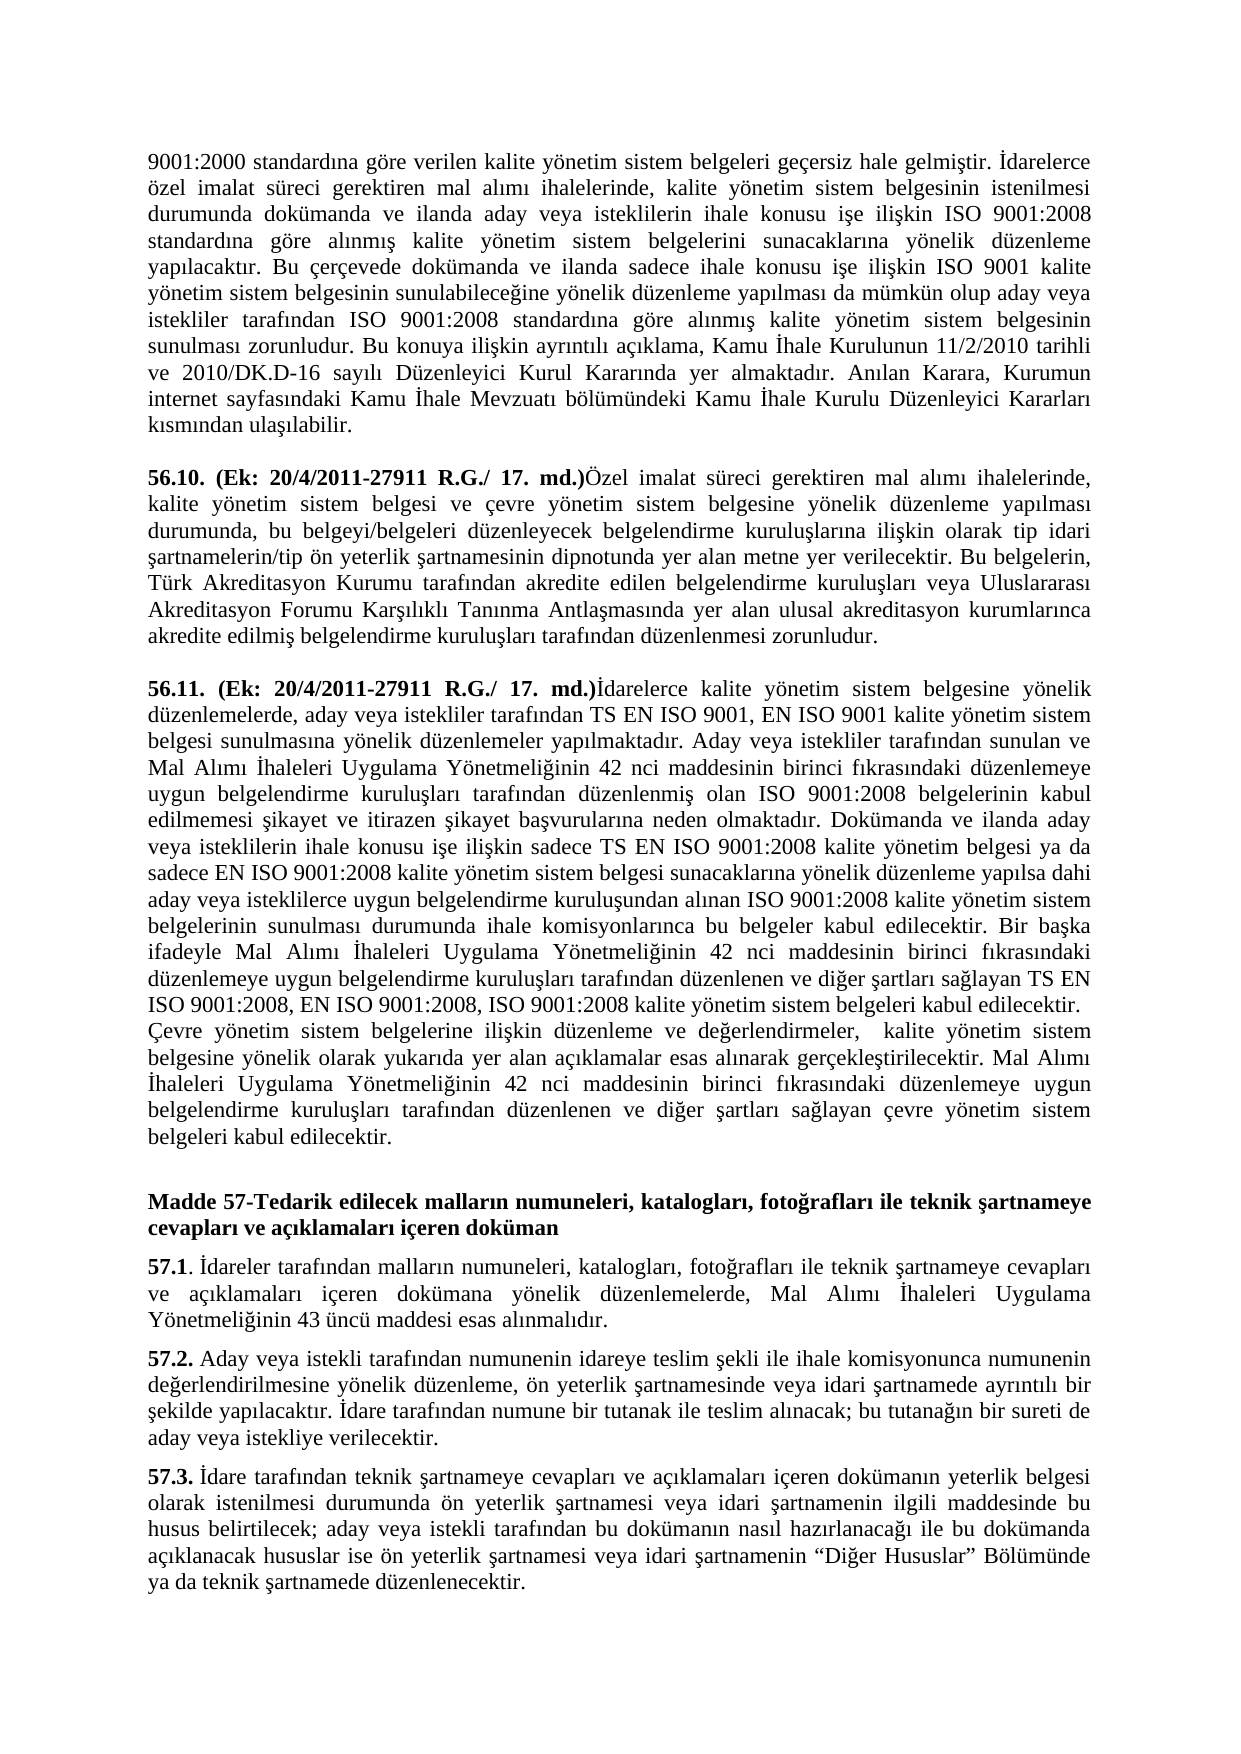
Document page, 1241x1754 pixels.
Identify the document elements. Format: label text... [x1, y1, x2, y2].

list Çevre yönetim sistem belgelerine ilişkin düzenleme ve değerlendirmeler, kalite yönetim sistem belgesine yönelik olarak yukarıda yer alan açıklamalar esas alınarak gerçekleştirilecektir. Mal Alımı İhaleleri Uygulama Yönetmeliğinin 42 nci maddesinin birinci fıkrasındaki düzenlemeye uygun belgelendirme kuruluşları tarafından düzenlenen ve diğer şartları sağlayan çevre yönetim sistem belgeleri kabul edilecektir. [148, 1017, 1092, 1149]
text 56.10. (Ek: 20/4/2011-27911 R.G./ 17. md.)Özel imalat süreci gerektiren mal alımı ihalelerinde, kalite yönetim sistem belgesi ve çevre yönetim sistem belgesine yönelik düzenleme yapılması durumunda, bu belgeyi/belgeleri düzenleyecek belgelendirme kuruluşlarına ilişkin olarak tip idari şartnamelerin/tip ön yeterlik şartnamesinin dipnotunda yer alan metne yer verilecektir. Bu belgelerin, Türk Akreditasyon Kurumu tarafından akredite edilen belgelendirme kuruluşları veya Uluslararası Akreditasyon Forumu Karşılıklı Tanınma Antlaşmasında yer alan ulusal akreditasyon kurumlarınca akredite edilmiş belgelendirme kuruluşları tarafından düzenlenmesi zorunludur. [148, 464, 1092, 648]
text 57.3. İdare tarafından teknik şartnameye cevapları ve açıklamaları içeren dokümanın yeterlik belgesi olarak istenilmesi durumunda ön yeterlik şartnamesi veya idari şartnamenin ilgili maddesinde bu husus belirtilecek; aday veya istekli tarafından bu dokümanın nasıl hazırlanacağı ile bu dokümanda açıklanacak hususlar ise ön yeterlik şartnamesi veya idari şartnamenin “Diğer Hususlar” Bölümünde ya da teknik şartnamede düzenlenecektir. [148, 1463, 1092, 1594]
text 57.1. İdareler tarafından malların numuneleri, katalogları, fotoğrafları ile teknik şartnameye cevapları ve açıklamaları içeren dokümana yönelik düzenlemelerde, Mal Alımı İhaleleri Uygulama Yönetmeliğinin 43 üncü maddesi esas alınmalıdır. [148, 1253, 1092, 1332]
list 56.11. (Ek: 20/4/2011-27911 R.G./ 17. md.)İdarelerce kalite yönetim sistem belgesine yönelik düzenlemelerde, aday veya istekliler tarafından TS EN ISO 9001, EN ISO 9001 kalite yönetim sistem belgesi sunulmasına yönelik düzenlemeler yapılmaktadır. Aday veya istekliler tarafından sunulan ve Mal Alımı İhaleleri Uygulama Yönetmeliğinin 42 nci maddesinin birinci fıkrasındaki düzenlemeye uygun belgelendirme kuruluşları tarafından düzenlenmiş olan ISO 9001:2008 belgelerinin kabul edilmemesi şikayet ve itirazen şikayet başvurularına neden olmaktadır. Dokümanda ve ilanda aday veya isteklilerin ihale konusu işe ilişkin sadece TS EN ISO 9001:2008 kalite yönetim belgesi ya da sadece EN ISO 9001:2008 kalite yönetim sistem belgesi sunacaklarına yönelik düzenleme yapılsa dahi aday veya isteklilerce uygun belgelendirme kuruluşundan alınan ISO 9001:2008 kalite yönetim sistem belgelerinin sunulması durumunda ihale komisyonlarınca bu belgeler kabul edilecektir. Bir başka ifadeyle Mal Alımı İhaleleri Uygulama Yönetmeliğinin 42 nci maddesinin birinci fıkrasındaki düzenlemeye uygun belgelendirme kuruluşları tarafından düzenlenen ve diğer şartları sağlayan TS EN ISO 9001:2008, EN ISO 9001:2008, ISO 9001:2008 kalite yönetim sistem belgeleri kabul edilecektir. [148, 675, 1092, 1017]
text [148, 148, 1092, 438]
text Madde 57-Tedarik edilecek malların numuneleri, katalogları, fotoğrafları ile teknik şartnameye cevapları ve açıklamaları içeren doküman [148, 1188, 1092, 1241]
text 57.2. Aday veya istekli tarafından numunenin idareye teslim şekli ile ihale komisyonunca numunenin değerlendirilmesine yönelik düzenleme, ön yeterlik şartnamesinde veya idari şartnamede ayrıntılı bir şekilde yapılacaktır. İdare tarafından numune bir tutanak ile teslim alınacak; bu tutanağın bir sureti de aday veya istekliye verilecektir. [148, 1345, 1092, 1450]
